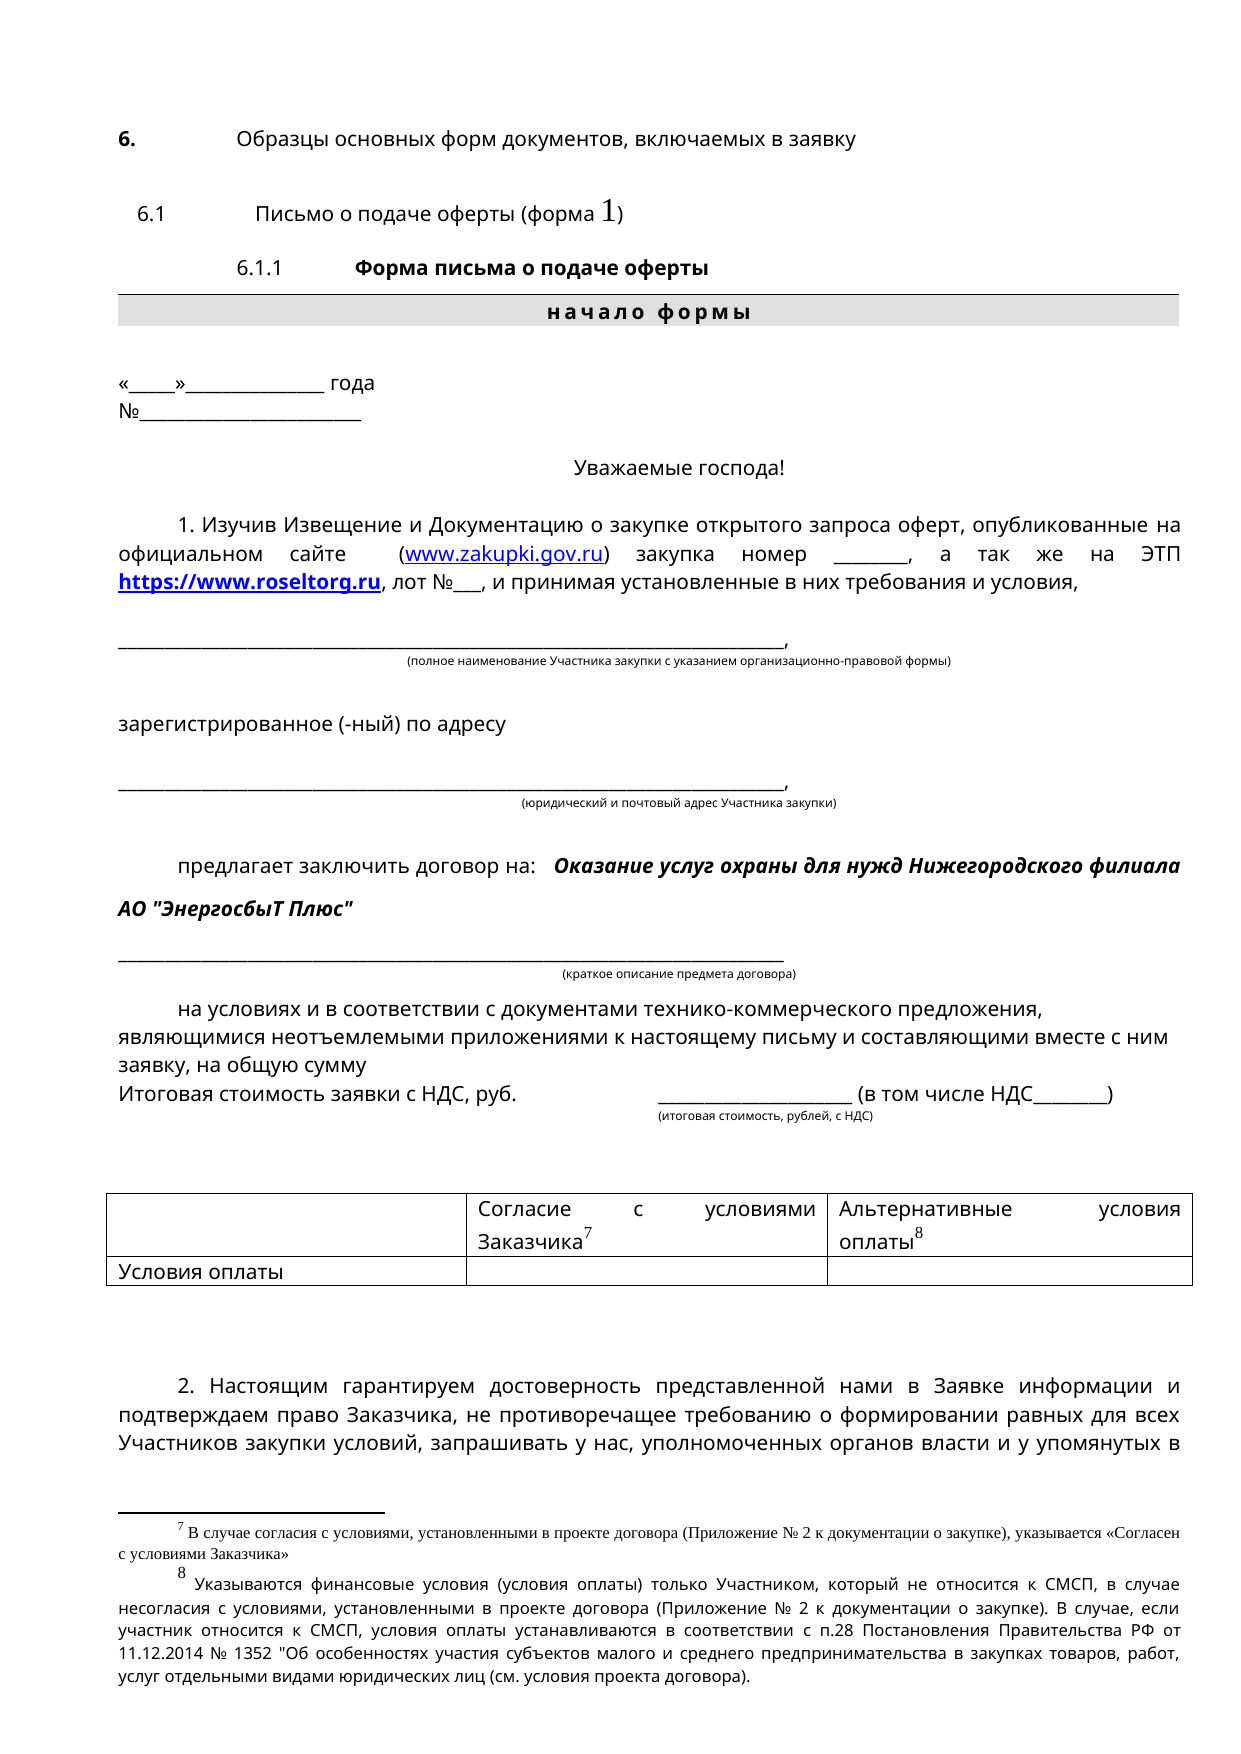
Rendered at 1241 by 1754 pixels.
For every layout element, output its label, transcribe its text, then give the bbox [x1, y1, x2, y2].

text №________________________ [118, 397, 635, 425]
text Уважаемые господа! [118, 453, 1181, 482]
table_header [107, 1194, 466, 1256]
table_header Итоговая стоимость заявки с НДС, руб. [107, 1079, 647, 1136]
text (юридический и почтовый адрес Участника закупки) [118, 795, 1181, 823]
table_header _____________________ (в том числе НДС________) (итоговая стоимость, рублей, с НДС) [647, 1079, 1187, 1136]
text начало формы [118, 295, 1179, 326]
table_cell [467, 1257, 827, 1285]
text (полное наименование Участника закупки с указанием организационно-правовой формы) [118, 653, 1181, 681]
table_cell [828, 1257, 1192, 1285]
text «_____»_______________ года [118, 368, 635, 397]
text ________________________________________________________________________, [118, 624, 1181, 653]
table_header Альтернативные условия оплаты [828, 1194, 1192, 1256]
text ________________________________________________________________________, [118, 766, 1181, 795]
text предлагает заключить договор на: Оказание услуг охраны для нужд Нижегородского филиала АО "ЭнергосбыТ Плюс" [118, 852, 1181, 923]
table_cell Условия оплаты [107, 1257, 466, 1285]
list Форма письма о подаче оферты [236, 253, 1181, 282]
subtitle Образцы основных форм документов, включаемых в заявку [118, 124, 1181, 152]
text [118, 1372, 1181, 1457]
text ________________________________________________________________________ [118, 937, 1181, 965]
text на условиях и в соответствии с документами технико-коммерческого предложения, являющимися неотъемлемыми приложениями к настоящему письму и составляющими вместе с ним заявку, на общую сумму [118, 994, 1181, 1079]
text 1. Изучив Извещение и Документацию о закупке открытого запроса оферт, опубликованные на официальном сайте (www.zakupki.gov.ru) закупка номер ________, а так же на ЭТП https://www.roseltorg.ru, лот №___, и принимая установленные в них требования и условия, [118, 510, 1181, 596]
table_header Согласие с условиями Заказчика [467, 1194, 827, 1256]
subtitle Письмо о подаче оферты (форма 1) [137, 190, 1181, 228]
text зарегистрированное (-ный) по адресу [118, 709, 1181, 738]
text (краткое описание предмета договора) [118, 965, 1181, 994]
